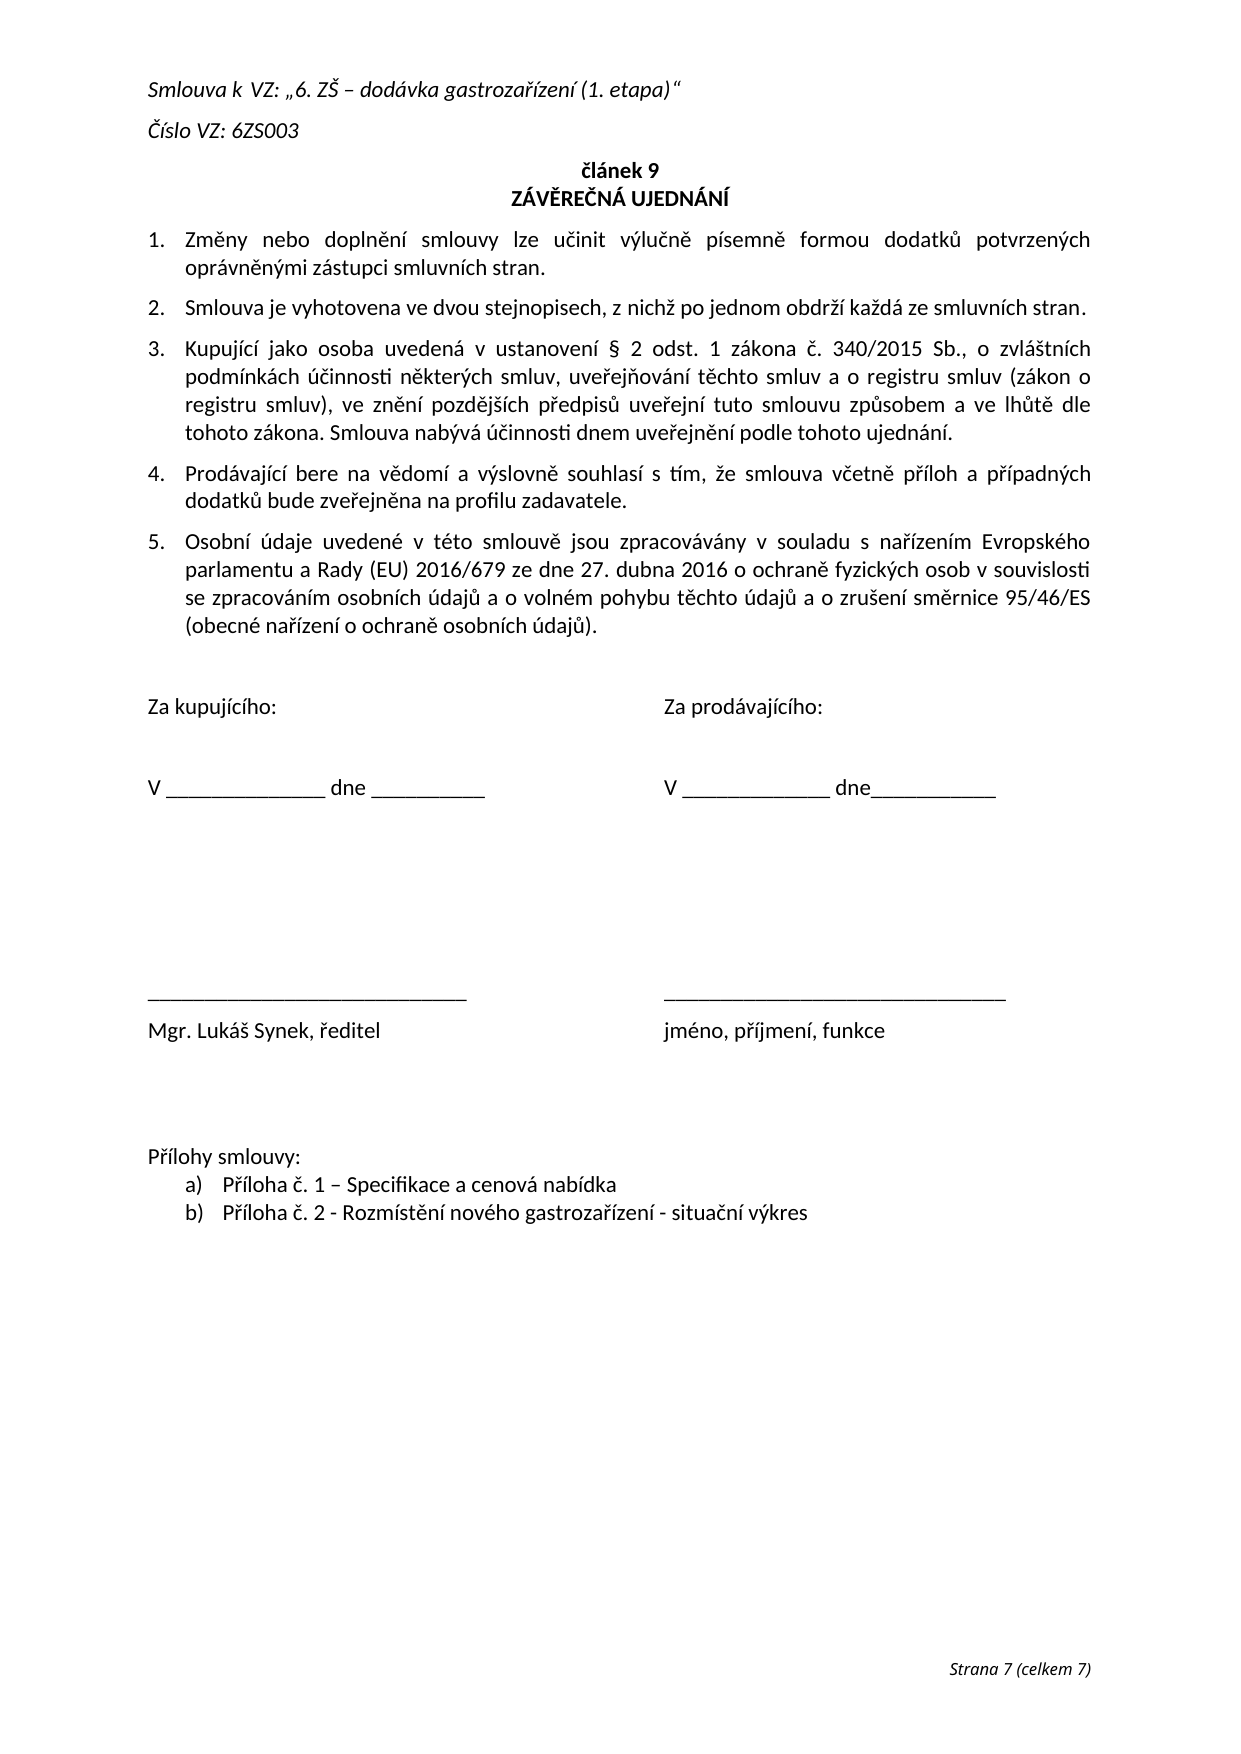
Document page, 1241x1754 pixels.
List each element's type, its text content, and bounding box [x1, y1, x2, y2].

text Mgr. Lukáš Synek, ředitel jméno, příjmení, funkce [148, 1016, 1093, 1044]
list Příloha č. 2 - Rozmístění nového gastrozařízení - situační výkres [185, 1198, 1093, 1226]
text ____________________________ ______________________________ [148, 976, 1093, 1004]
list Osobní údaje uvedené v této smlouvě jsou zpracovávány v souladu s nařízením Evropského parlamentu a Rady (EU) 2016/679 ze dne 27. dubna 2016 o ochraně fyzických osob v souvislosti se zpracováním osobních údajů a o volném pohybu těchto údajů a o zrušení směrnice 95/46/ES (obecné nařízení o ochraně osobních údajů). [148, 527, 1093, 639]
text článek 9 [148, 156, 1093, 184]
text ZÁVĚREČNÁ Ujednání [148, 184, 1093, 212]
text Za kupujícího: Za prodávajícího: [148, 692, 1093, 720]
text Přílohy smlouvy: [148, 1142, 1093, 1170]
list Příloha č. 1 – Specifikace a cenová nabídka [185, 1170, 1093, 1198]
list Prodávající bere na vědomí a výslovně souhlasí s tím, že smlouva včetně příloh a případných dodatků bude zveřejněna na profilu zadavatele. [148, 459, 1093, 515]
list Smlouva je vyhotovena ve dvou stejnopisech, z nichž po jednom obdrží každá ze smluvních stran. [148, 293, 1093, 322]
list Kupující jako osoba uvedená v ustanovení § 2 odst. 1 zákona č. 340/2015 Sb., o zvláštních podmínkách účinnosti některých smluv, uveřejňování těchto smluv a o registru smluv (zákon o registru smluv), ve znění pozdějších předpisů uveřejní tuto smlouvu způsobem a ve lhůtě dle tohoto zákona. Smlouva nabývá účinnosti dnem uveřejnění podle tohoto ujednání. [148, 334, 1093, 446]
list Změny nebo doplnění smlouvy lze učinit výlučně písemně formou dodatků potvrzených oprávněnými zástupci smluvních stran. [148, 225, 1093, 281]
text V ______________ dne __________ V _____________ dne___________ [148, 773, 1093, 801]
